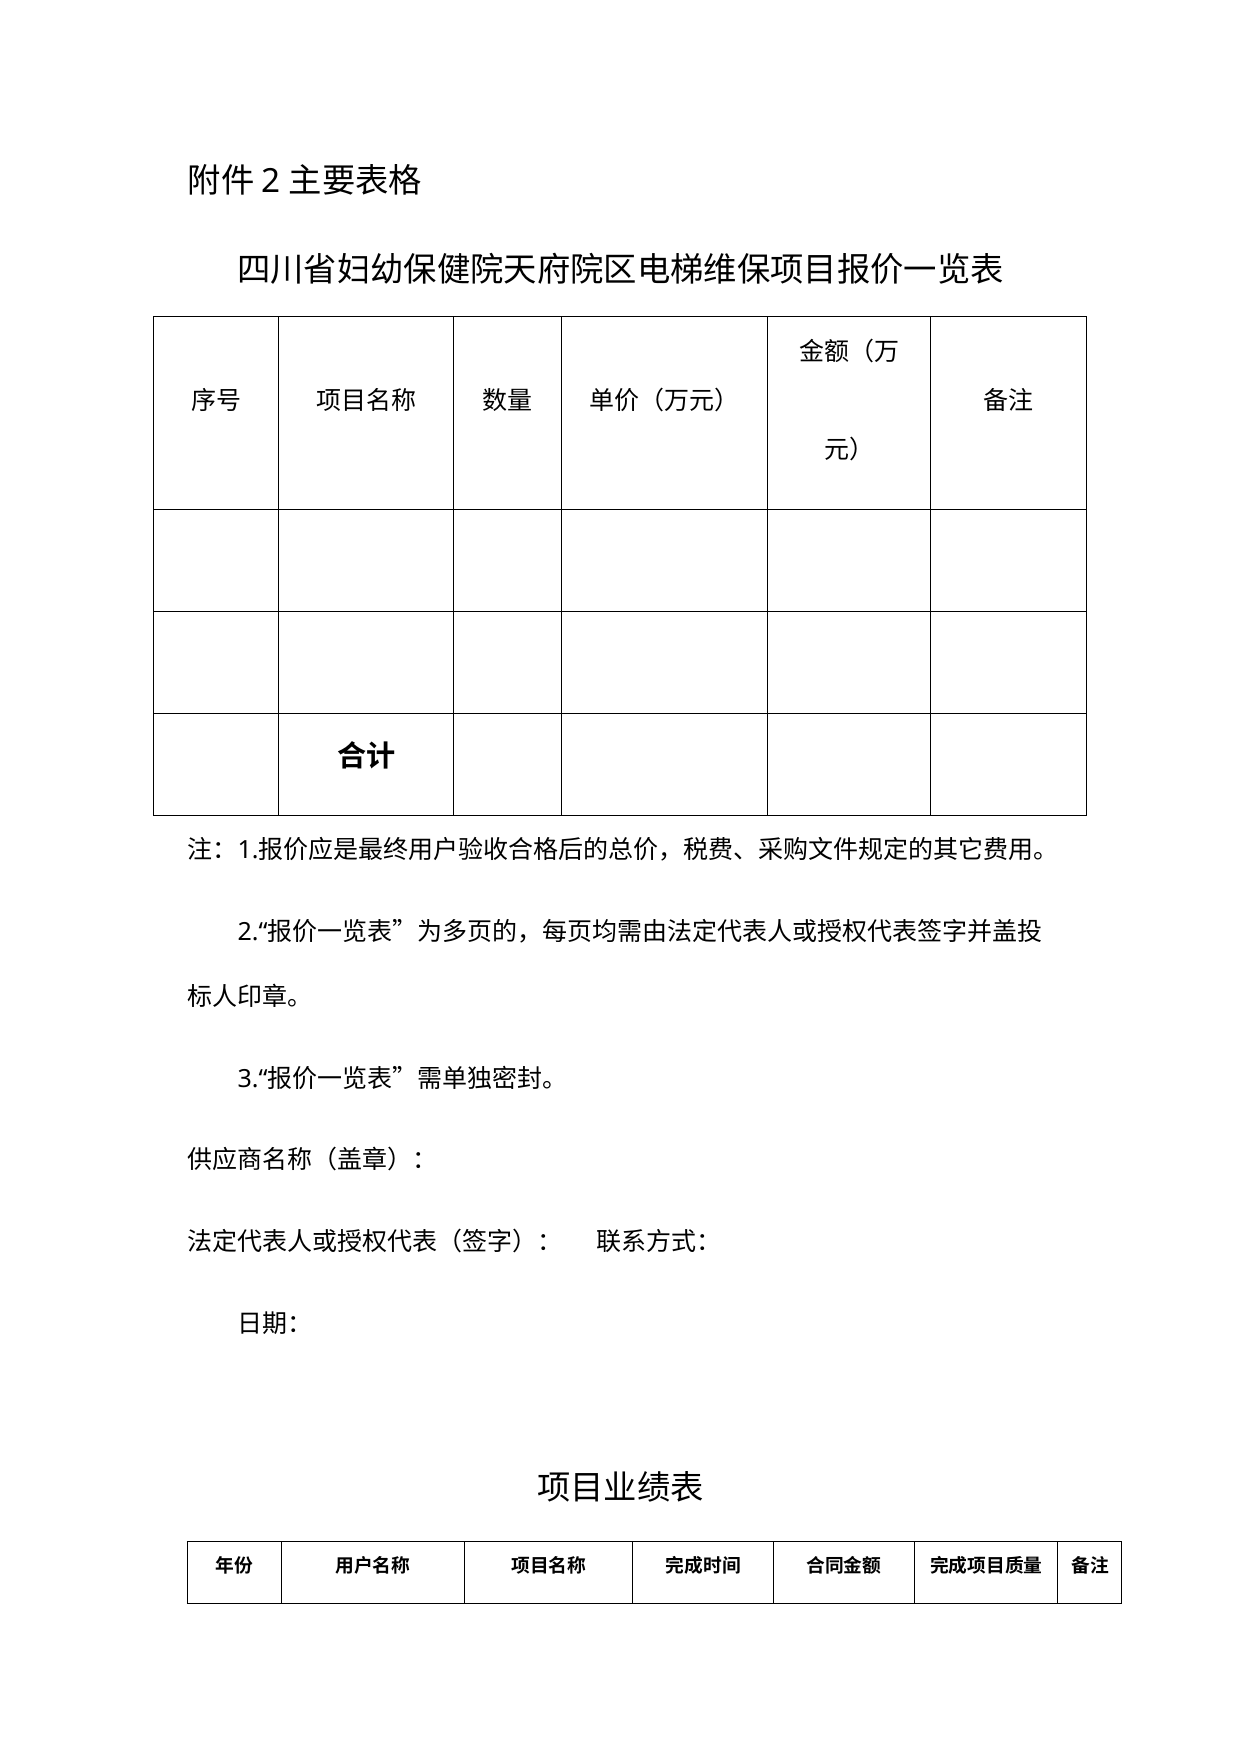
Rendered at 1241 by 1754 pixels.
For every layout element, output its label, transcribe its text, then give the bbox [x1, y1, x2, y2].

table_header 合同金额 [774, 1542, 914, 1602]
table_cell [279, 612, 453, 713]
table_header 年份 [188, 1542, 281, 1602]
table_cell [454, 714, 561, 814]
table_cell [454, 510, 561, 611]
table_header 备注 [1058, 1542, 1121, 1602]
table_header 序号 [154, 317, 278, 509]
table_cell [931, 714, 1086, 814]
table_cell [279, 510, 453, 611]
table_cell [154, 714, 278, 814]
table_cell [931, 612, 1086, 713]
text 四川省妇幼保健院天府院区电梯维保项目报价一览表 [187, 234, 1053, 299]
text 日期： [187, 1289, 1053, 1354]
text 供应商名称（盖章）： [187, 1126, 1053, 1191]
table_cell [768, 714, 930, 814]
table_header 完成项目质量 [915, 1542, 1057, 1602]
table_cell [562, 510, 767, 611]
table_header 用户名称 [282, 1542, 464, 1602]
table_cell [768, 612, 930, 713]
table_cell [562, 612, 767, 713]
table_header 完成时间 [633, 1542, 773, 1602]
table_cell [454, 612, 561, 713]
table_header 项目名称 [465, 1542, 632, 1602]
table_cell [768, 510, 930, 611]
table_cell [931, 510, 1086, 611]
text 法定代表人或授权代表（签字）： 联系方式： [187, 1207, 1053, 1272]
text 附件2 主要表格 [187, 146, 1053, 211]
table_cell [154, 612, 278, 713]
table_header 项目名称 [279, 317, 453, 509]
table_cell [562, 714, 767, 814]
text 3.“报价一览表”需单独密封。 [187, 1044, 1053, 1109]
text 项目业绩表 [187, 1452, 1053, 1517]
text 注：1.报价应是最终用户验收合格后的总价，税费、采购文件规定的其它费用。 [187, 816, 1053, 881]
table_header 金额（万元） [768, 317, 930, 509]
text 2.“报价一览表”为多页的，每页均需由法定代表人或授权代表签字并盖投标人印章。 [187, 897, 1053, 1027]
table_header 数量 [454, 317, 561, 509]
table_header 单价（万元） [562, 317, 767, 509]
table_header 备注 [931, 317, 1086, 509]
table_cell [154, 510, 278, 611]
table_cell 合计 [279, 714, 453, 814]
